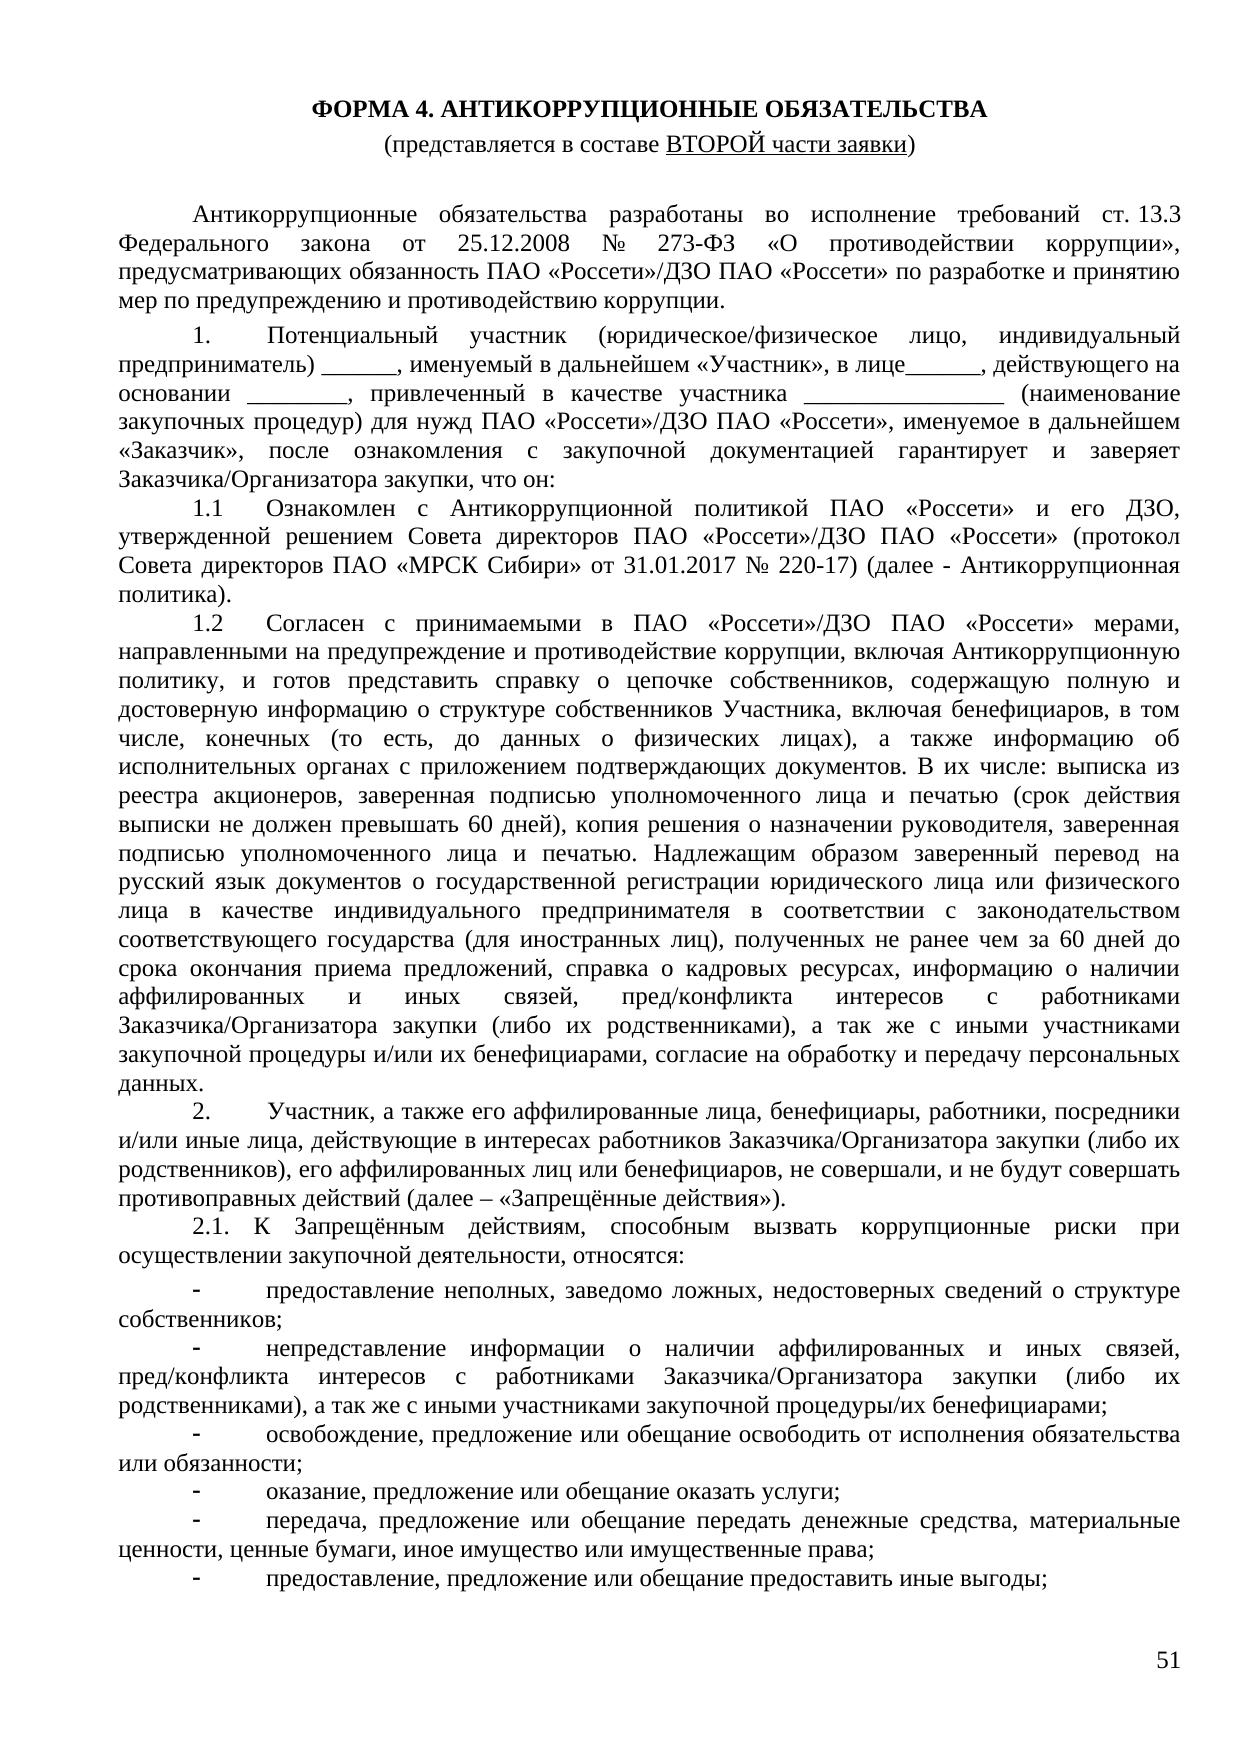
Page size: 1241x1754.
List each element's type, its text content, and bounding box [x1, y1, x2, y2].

text 1.1 Ознакомлен с Антикоррупционной политикой ПАО «Россети» и его ДЗО, утвержденной решением Совета директоров ПАО «Россети»/ДЗО ПАО «Россети» (протокол Совета директоров ПАО «МРСК Сибири» от 31.01.2017 № 220-17) (далее - Антикоррупционная политика). [118, 493, 1181, 608]
list передача, предложение или обещание передать денежные средства, материальные ценности, ценные бумаги, иное имущество или имущественные права; [118, 1505, 1181, 1563]
list Потенциальный участник (юридическое/физическое лицо, индивидуальный предприниматель) ______, именуемый в дальнейшем «Участник», в лице______, действующего на основании ________, привлеченный в качестве участника ________________ (наименование закупочных процедур) для нужд ПАО «Россети»/ДЗО ПАО «Россети», именуемое в дальнейшем «Заказчик», после ознакомления с закупочной документацией гарантирует и заверяет Заказчика/Организатора закупки, что он: [118, 320, 1181, 493]
text 2.1. К Запрещённым действиям, способным вызвать коррупционные риски при осуществлении закупочной деятельности, относятся: [118, 1211, 1181, 1269]
list оказание, предложение или обещание оказать услуги; [118, 1476, 1181, 1505]
text Антикоррупционные обязательства разработаны во исполнение требований ст. 13.3 Федерального закона от 25.12.2008 № 273-ФЗ «О противодействии коррупции», предусматривающих обязанность ПАО «Россети»/ДЗО ПАО «Россети» по разработке и принятию мер по предупреждению и противодействию коррупции. [118, 199, 1181, 314]
text (представляется в составе ВТОРОЙ части заявки) [118, 129, 1181, 158]
list Участник, а также его аффилированные лица, бенефициары, работники, посредники и/или иные лица, действующие в интересах работников Заказчика/Организатора закупки (либо их родственников), его аффилированных лиц или бенефициаров, не совершали, и не будут совершать противоправных действий (далее – «Запрещённые действия»). [118, 1096, 1181, 1211]
list освобождение, предложение или обещание освободить от исполнения обязательства или обязанности; [118, 1419, 1181, 1476]
list непредставление информации о наличии аффилированных и иных связей, пред/конфликта интересов с работниками Заказчика/Организатора закупки (либо их родственниками), а так же с иными участниками закупочной процедуры/их бенефициарами; [118, 1333, 1181, 1419]
subtitle ФОРМА 4. АНТИКОРРУПЦИОННЫЕ ОБЯЗАТЕЛЬСТВА [118, 94, 1181, 123]
list предоставление неполных, заведомо ложных, недостоверных сведений о структуре собственников; [118, 1275, 1181, 1333]
list Согласен с принимаемыми в ПАО «Россети»/ДЗО ПАО «Россети» мерами, направленными на предупреждение и противодействие коррупции, включая Антикоррупционную политику, и готов представить справку о цепочке собственников, содержащую полную и достоверную информацию о структуре собственников Участника, включая бенефициаров, в том числе, конечных (то есть, до данных о физических лицах), а также информацию об исполнительных органах с приложением подтверждающих документов. В их числе: выписка из реестра акционеров, заверенная подписью уполномоченного лица и печатью (срок действия выписки не должен превышать 60 дней), копия решения о назначении руководителя, заверенная подписью уполномоченного лица и печатью. Надлежащим образом заверенный перевод на русский язык документов о государственной регистрации юридического лица или физического лица в качестве индивидуального предпринимателя в соответствии с законодательством соответствующего государства (для иностранных лиц), полученных не ранее чем за 60 дней до срока окончания приема предложений, справка о кадровых ресурсах, информацию о наличии аффилированных и иных связей, пред/конфликта интересов с работниками Заказчика/Организатора закупки (либо их родственниками), а так же с иными участниками закупочной процедуры и/или их бенефициарами, согласие на обработку и передачу персональных данных. [118, 608, 1181, 1096]
list предоставление, предложение или обещание предоставить иные выгоды; [118, 1563, 1181, 1591]
